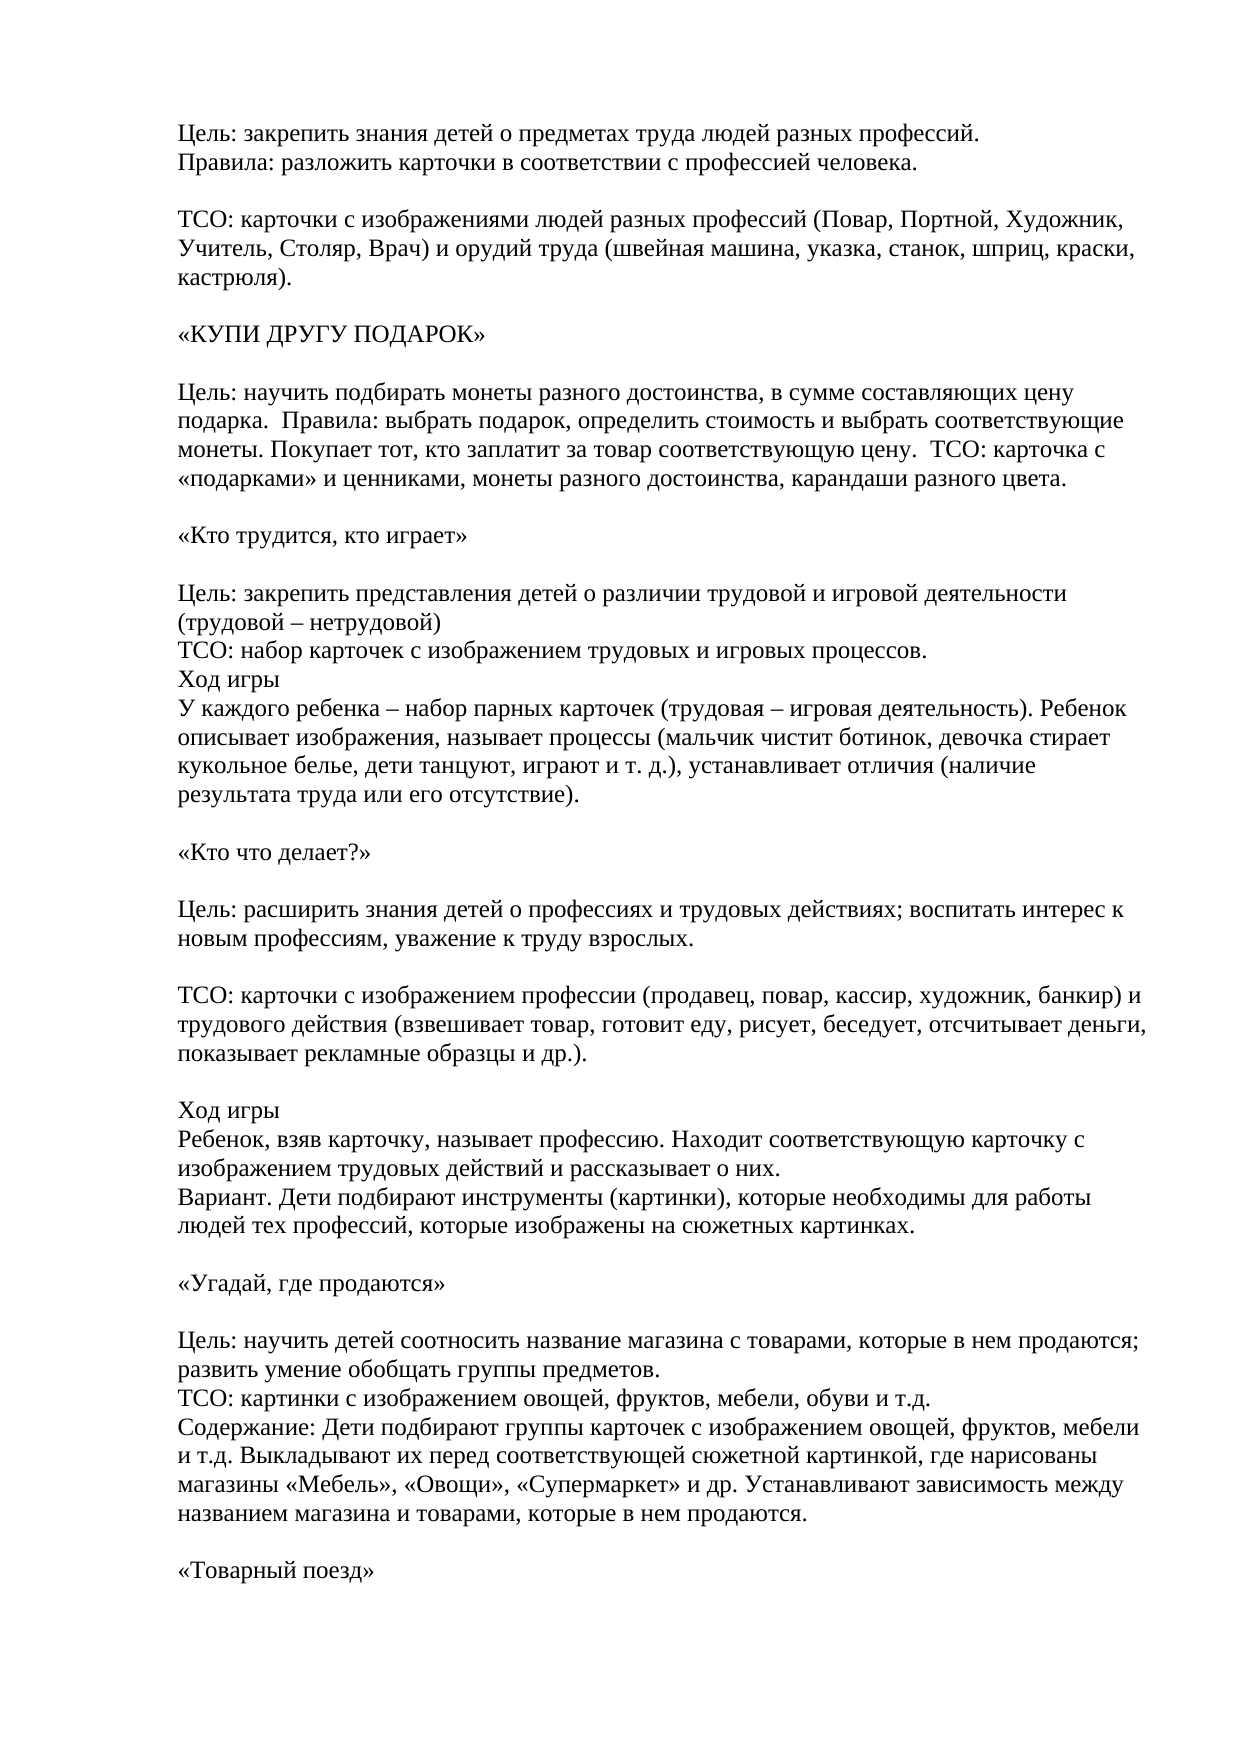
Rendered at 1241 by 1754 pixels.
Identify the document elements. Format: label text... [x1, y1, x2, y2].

text Цель: расширить знания детей о профессиях и трудовых действиях; воспитать интерес к новым профессиям, уважение к труду взрослых. [177, 894, 1152, 952]
text Ход игры [177, 664, 1152, 693]
text Вариант. Дети подбирают инструменты (картинки), которые необходимы для работы людей тех профессий, которые изображены на сюжетных картинках. [177, 1182, 1152, 1239]
text «Угадай, где продаются» [177, 1268, 1152, 1297]
text ТСО: набор карточек с изображением трудовых и игровых процессов. [177, 636, 1152, 664]
text «Кто что делает?» [177, 837, 1152, 866]
text У каждого ребенка – набор парных карточек (трудовая – игровая деятельность). Ребенок описывает изображения, называет процессы (мальчик чистит ботинок, девочка стирает кукольное белье, дети танцуют, играют и т. д.), устанавливает отличия (наличие результата труда или его отсутствие). [177, 693, 1152, 808]
text Правила: разложить карточки в соответствии с профессией человека. [177, 147, 1152, 176]
text ТСО: карточки с изображениями людей разных профессий (Повар, Портной, Художник, Учитель, Столяр, Врач) и орудий труда (швейная машина, указка, станок, шприц, краски, кастрюля). [177, 204, 1152, 291]
text Содержание: Дети подбирают группы карточек с изображением овощей, фруктов, мебели и т.д. Выкладывают их перед соответствующей сюжетной картинкой, где нарисованы магазины «Мебель», «Овощи», «Супермаркет» и др. Устанавливают зависимость между названием магазина и товарами, которые в нем продаются. [177, 1412, 1152, 1527]
text ТСО: карточки с изображением профессии (продавец, повар, кассир, художник, банкир) и трудового действия (взвешивает товар, готовит еду, рисует, беседует, отсчитывает деньги, показывает рекламные образцы и др.). [177, 981, 1152, 1067]
text Цель: научить детей соотносить название магазина с товарами, которые в нем продаются; развить умение обобщать группы предметов. [177, 1326, 1152, 1383]
text Цель: закрепить знания детей о предметах труда людей разных профессий. [177, 118, 1152, 147]
text Цель: научить подбирать монеты разного достоинства, в сумме составляющих цену подарка. Правила: выбрать подарок, определить стоимость и выбрать соответствующие монеты. Покупает тот, кто заплатит за товар соответствующую цену. ТСО: карточка с «подарками» и ценниками, монеты разного достоинства, карандаши разного цвета. [177, 377, 1152, 492]
text «КУПИ ДРУГУ ПОДАРОК» [177, 319, 1152, 348]
text Ход игры [177, 1096, 1152, 1124]
text «Кто трудится, кто играет» [177, 521, 1152, 549]
text ТСО: картинки с изображением овощей, фруктов, мебели, обуви и т.д. [177, 1383, 1152, 1412]
text «Товарный поезд» [177, 1556, 1152, 1584]
text Ребенок, взяв карточку, называет профессию. Находит соответствующую карточку с изображением трудовых действий и рассказывает о них. [177, 1124, 1152, 1182]
text Цель: закрепить представления детей о различии трудовой и игровой деятельности (трудовой – нетрудовой) [177, 578, 1152, 636]
